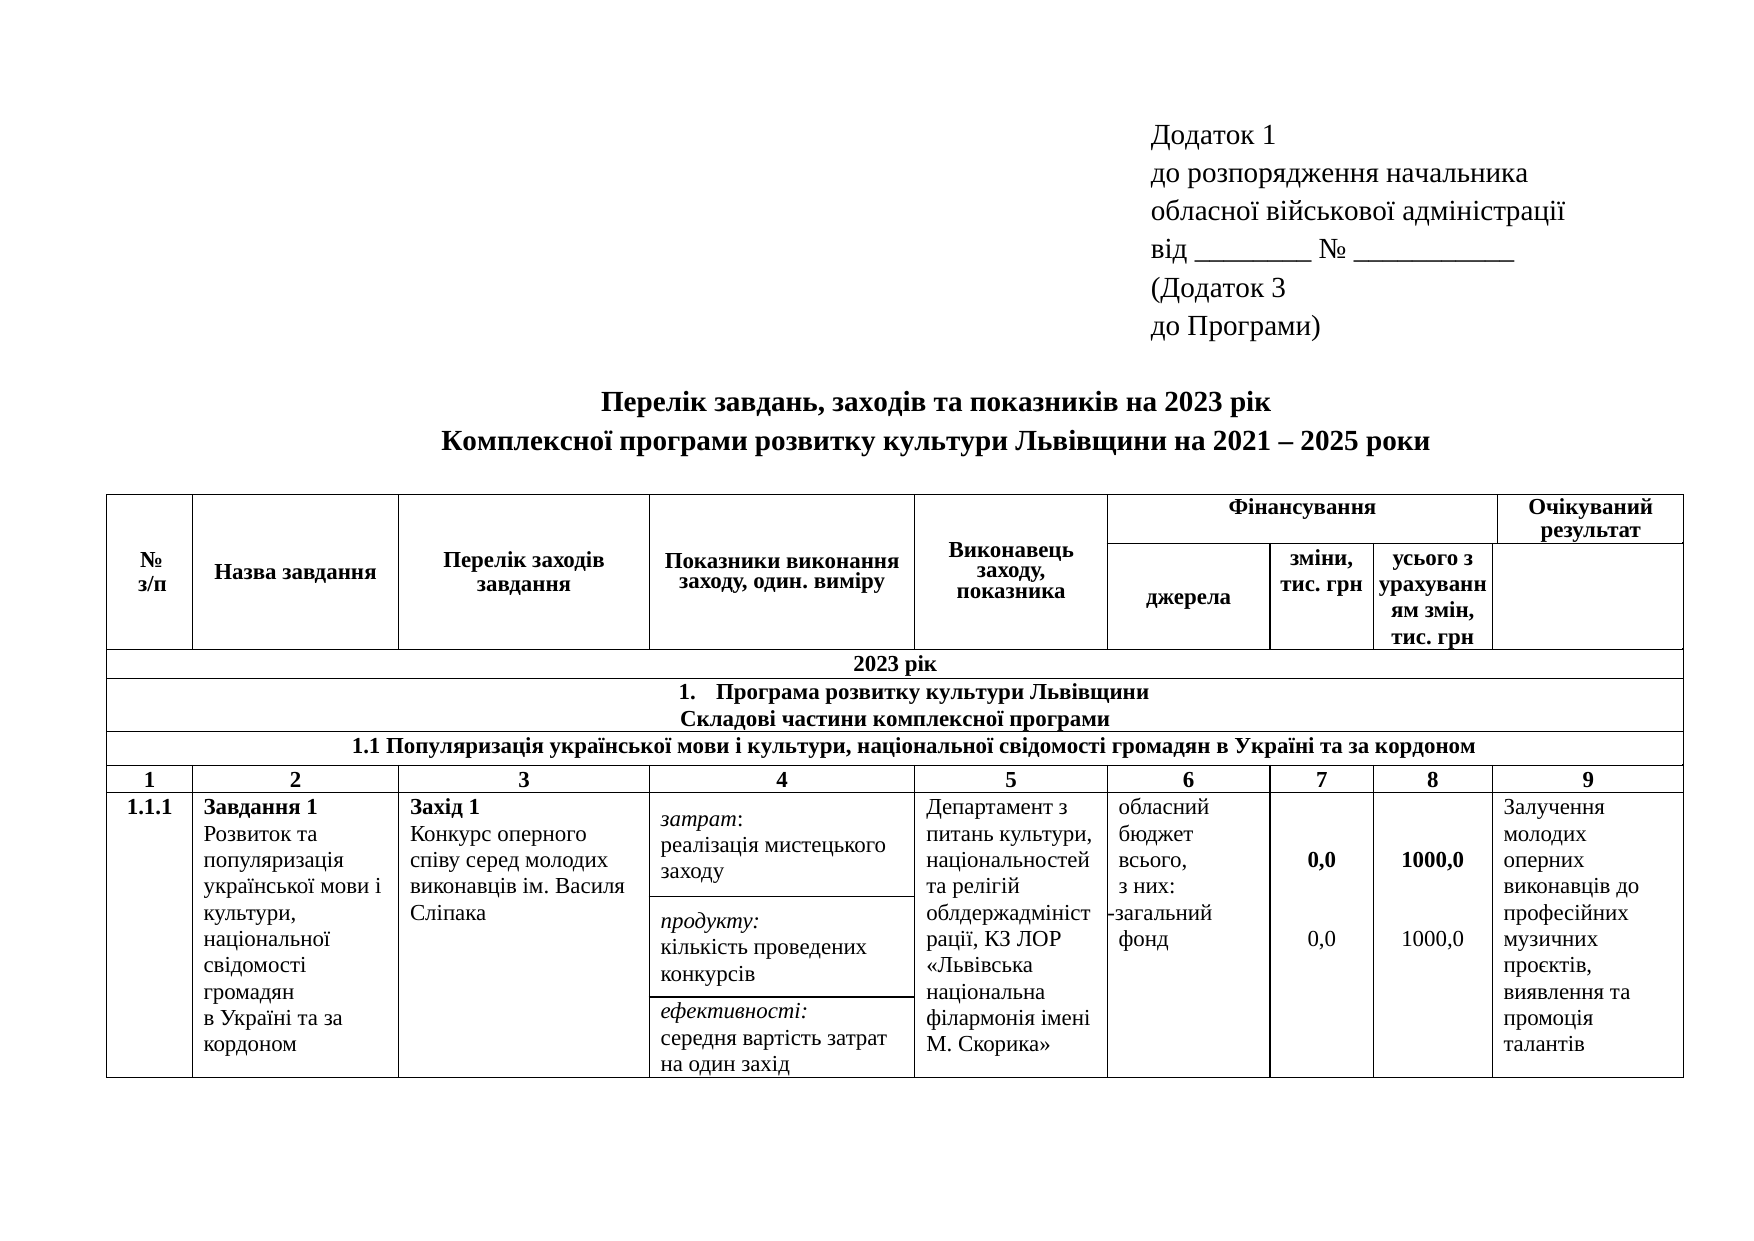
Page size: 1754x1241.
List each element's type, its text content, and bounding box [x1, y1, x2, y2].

table_cell 7 [1271, 766, 1373, 792]
table_cell 6 [1108, 766, 1269, 792]
table_header Назва завдання [193, 495, 398, 649]
table_header Фінансування [1108, 495, 1497, 543]
table_cell 9 [1493, 766, 1683, 792]
text обласної військової адміністрації [1151, 193, 1695, 227]
table_cell 1.1.1 [107, 793, 192, 1077]
table_cell [1493, 544, 1683, 649]
text від ________ № ___________ [1151, 231, 1695, 265]
table_cell зміни, тис. грн [1271, 544, 1373, 649]
table_cell 1 [107, 766, 192, 792]
table_cell Захід 1 Конкурс оперного співу серед молодих виконавців ім. Василя Сліпака [399, 793, 649, 1077]
table_header Перелік заходів завдання [399, 495, 649, 649]
table_cell затрат: реалізація мистецького заходу [650, 793, 914, 896]
text до Програми) [1151, 308, 1695, 341]
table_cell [915, 793, 1107, 1077]
table_header № з/п [107, 495, 192, 649]
table_cell Завдання 1 Розвиток та популяризація української мови і культури, національної свідомості громадян в Україні та за кордоном [193, 793, 398, 1077]
table_cell усього з урахуванням змін, тис. грн [1374, 544, 1492, 649]
table_cell 1000,0 1000,0 [1374, 793, 1492, 1077]
text Комплексної програми розвитку культури Львівщини на 2021 – 2025 роки [177, 423, 1695, 456]
table_cell 4 [650, 766, 914, 792]
table_header Показники виконання заходу, один. виміру [650, 495, 914, 649]
table_cell ефективності: середня вартість затрат на один захід [650, 998, 914, 1077]
table_cell джерела [1108, 544, 1269, 649]
table_cell 8 [1374, 766, 1492, 792]
table_cell 2023 рік [107, 650, 1683, 677]
table_header Очікуваний результат [1498, 495, 1683, 543]
table_cell 3 [399, 766, 649, 792]
table_cell продукту: кількість проведених конкурсів [650, 897, 914, 996]
table_header Виконавець заходу, показника [915, 495, 1107, 649]
table_cell 5 [915, 766, 1107, 792]
text до розпорядження начальника [1151, 155, 1695, 188]
table_cell обласний бюджет всього, з них: -загальний фонд [1108, 793, 1269, 1077]
text (Додаток 3 [1151, 270, 1695, 303]
table_cell Програма розвитку культури Львівщини Складові частини комплексної програми [107, 679, 1683, 731]
text Перелік завдань, заходів та показників на 2023 рік [177, 384, 1695, 418]
table_cell 2 [193, 766, 398, 792]
table_cell 1.1 Популяризація української мови і культури, національної свідомості громадян в Україні та за кордоном [107, 732, 1683, 765]
table_cell Залучення молодих оперних виконавців до професійних музичних проєктів, виявлення та промоція талантів [1493, 793, 1683, 1077]
table_cell 0,0 0,0 [1271, 793, 1373, 1077]
text Додаток 1 [1151, 117, 1695, 150]
